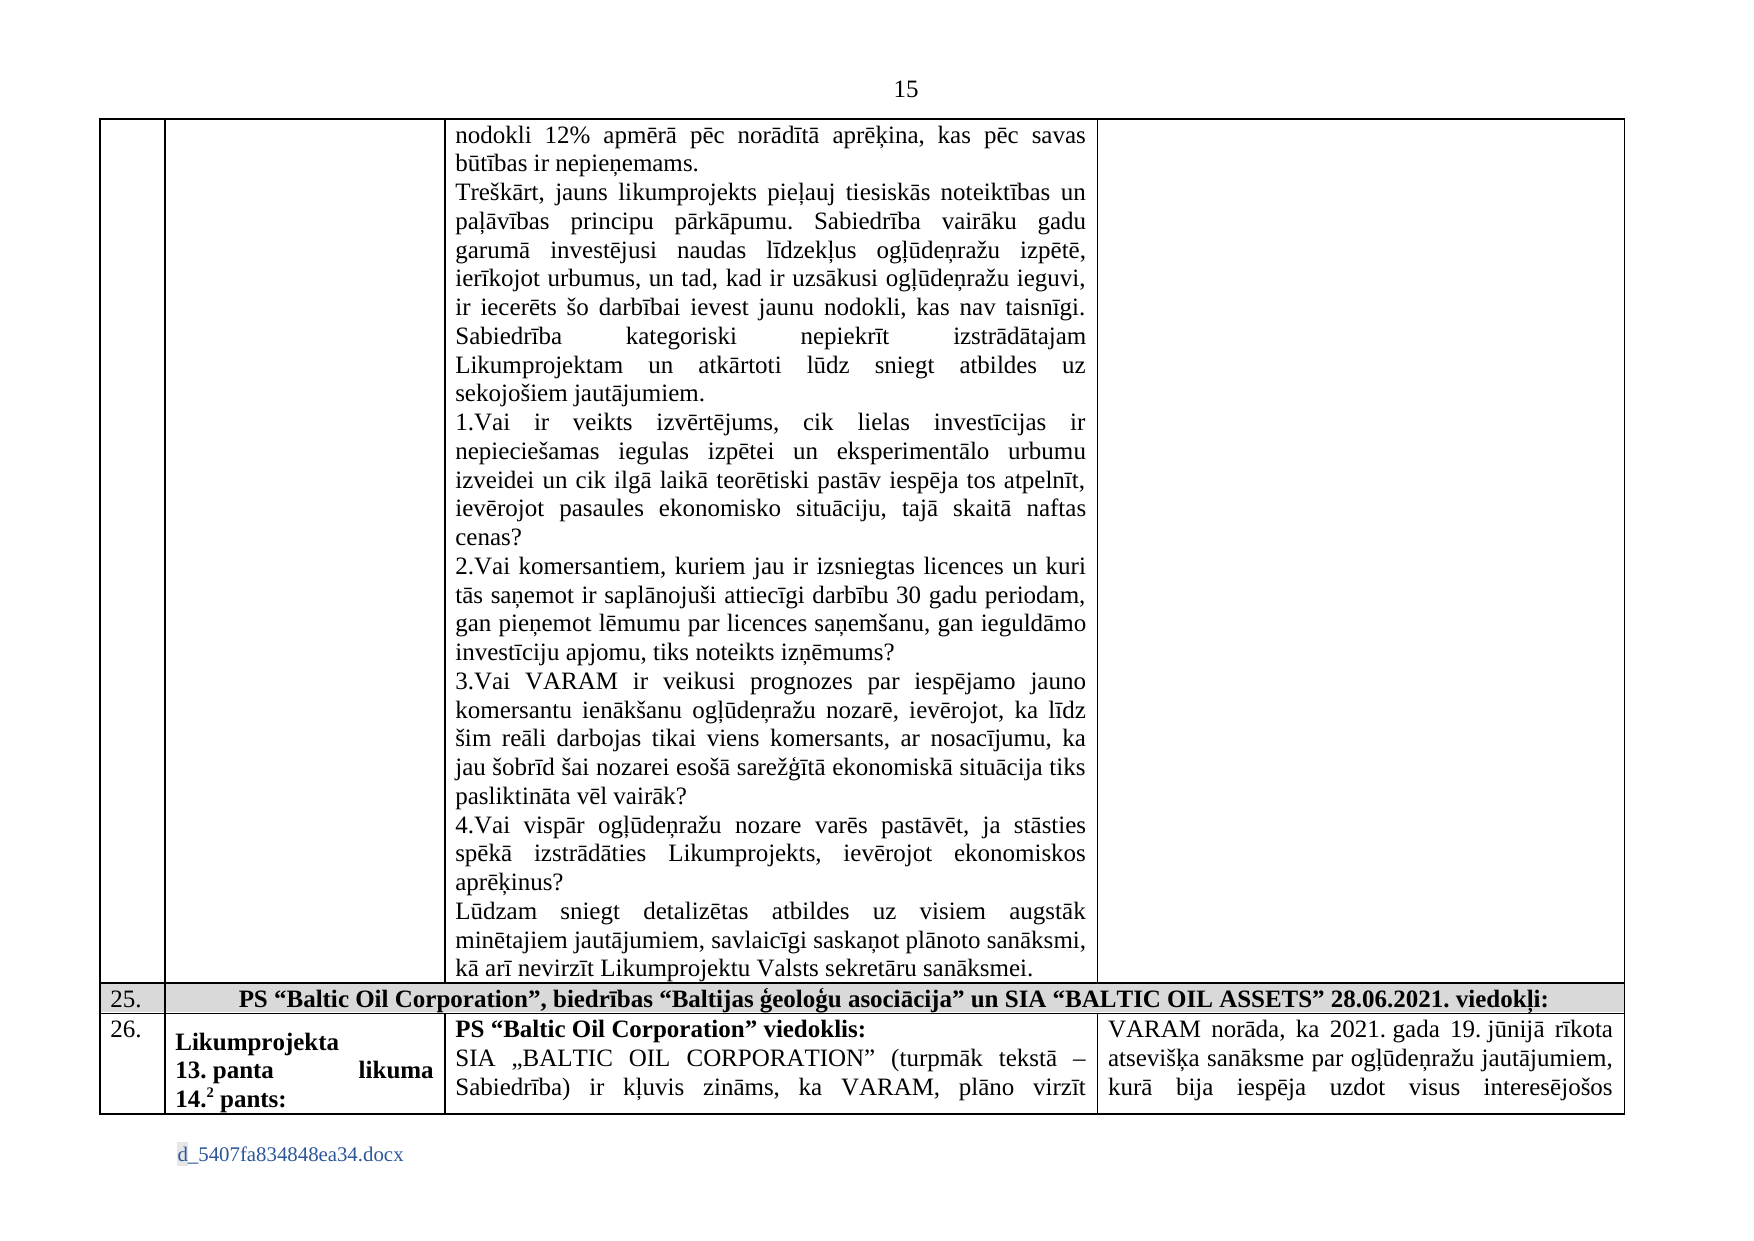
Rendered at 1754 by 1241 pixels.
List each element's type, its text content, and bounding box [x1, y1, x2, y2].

table_cell [101, 120, 164, 982]
table_cell PS “Baltic Oil Corporation”, biedrības “Baltijas ģeoloģu asociācija” un SIA “BALTIC OIL ASSETS” 28.06.2021. viedokļi: [166, 984, 1624, 1012]
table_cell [1098, 120, 1624, 982]
table_cell [101, 1014, 164, 1113]
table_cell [446, 1014, 1097, 1113]
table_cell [166, 120, 444, 982]
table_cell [166, 1014, 444, 1113]
table_cell [101, 984, 164, 1012]
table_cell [446, 120, 1097, 982]
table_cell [1098, 1014, 1624, 1113]
